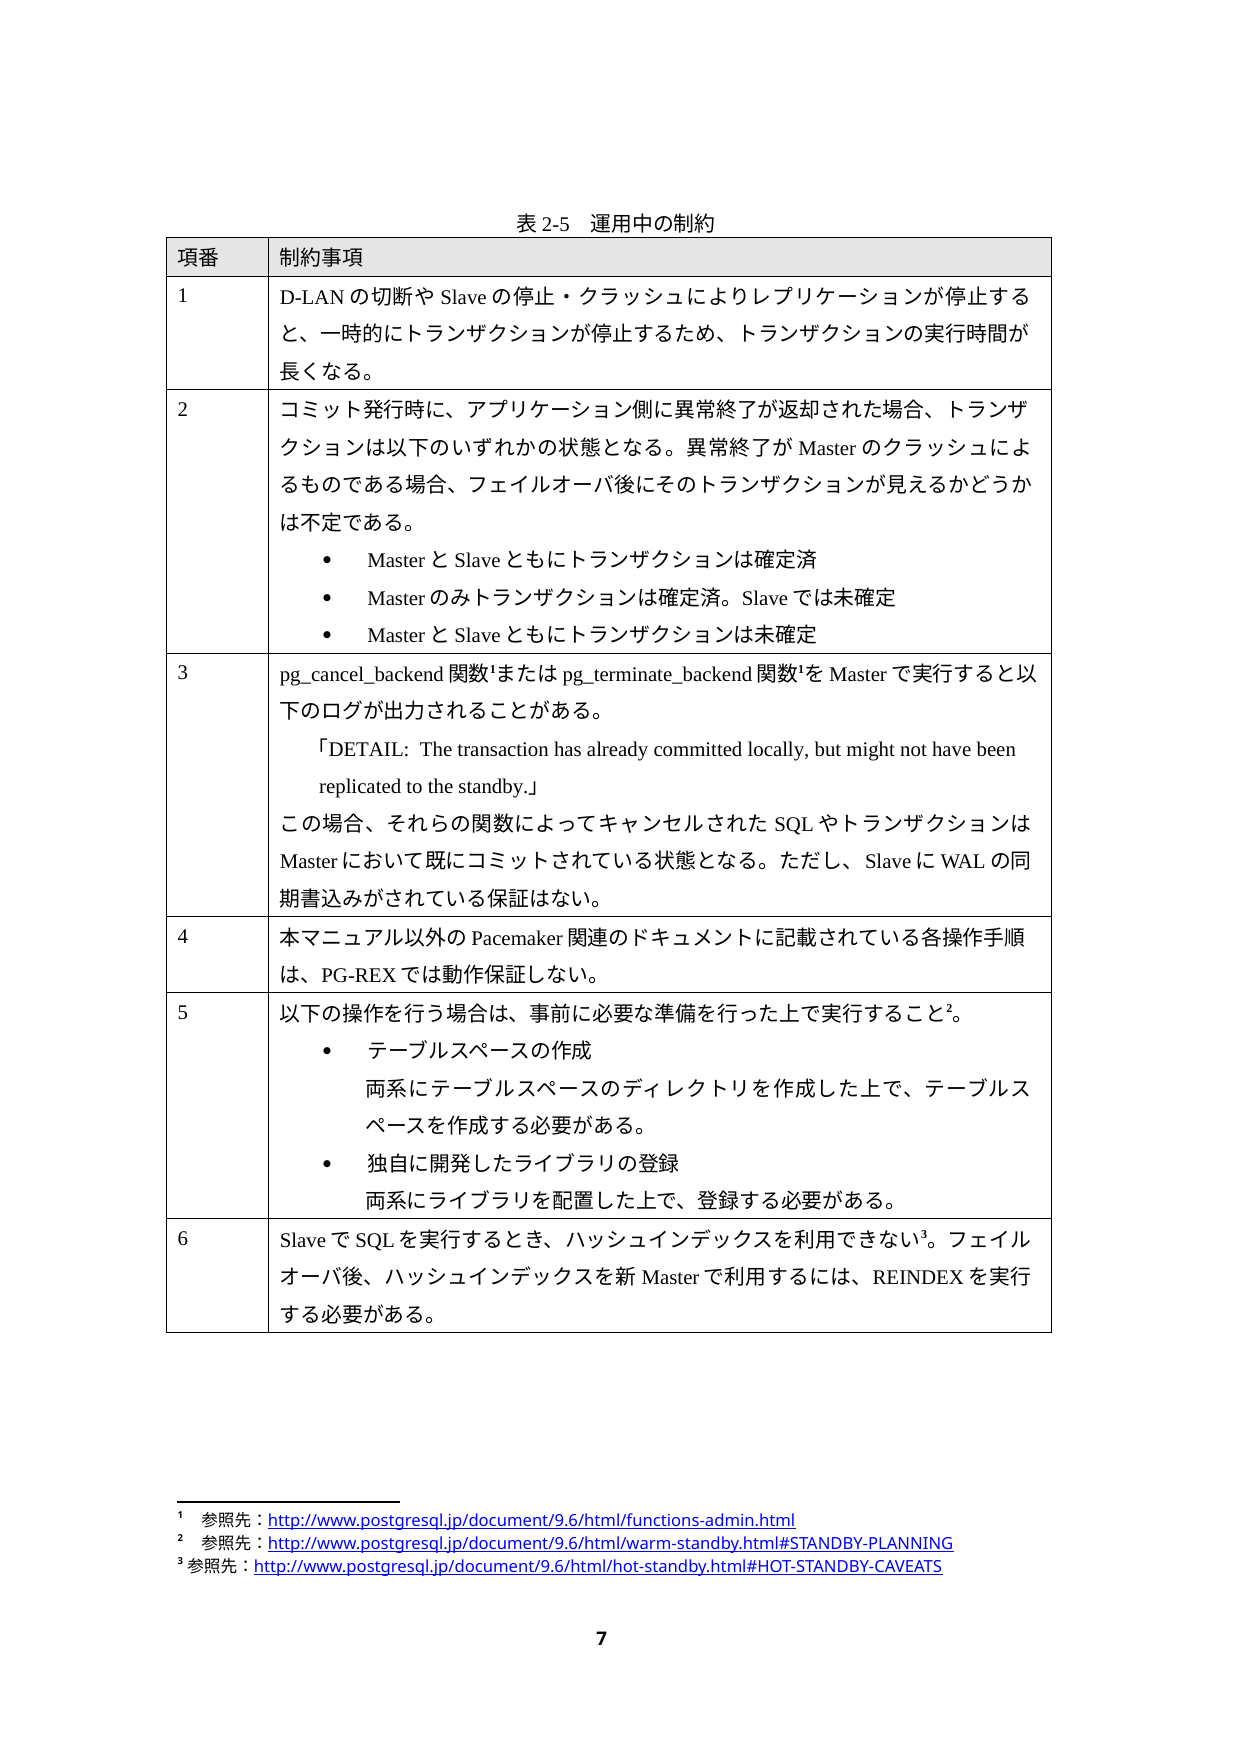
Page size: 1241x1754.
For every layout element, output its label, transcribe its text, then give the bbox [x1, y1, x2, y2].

table_cell 以下の操作を行う場合は、事前に必要な準備を行った上で実行すること。 テーブルスペースの作成 両系にテーブルスペースのディレクトリを作成した上で、テーブルスペースを作成する必要がある。 独自に開発したライブラリの登録 両系にライブラリを配置した上で、登録する必要がある。 [269, 993, 1051, 1218]
table_header 項番 [167, 238, 268, 276]
table_header 制約事項 [269, 238, 1051, 276]
table_cell 1 [167, 277, 268, 389]
table_cell 5 [167, 993, 268, 1218]
table_cell 4 [167, 917, 268, 992]
table_cell 2 [167, 390, 268, 653]
table_cell D-LANの切断やSlaveの停止・クラッシュによりレプリケーションが停止すると、一時的にトランザクションが停止するため、トランザクションの実行時間が長くなる。 [269, 277, 1051, 389]
table_cell コミット発行時に、アプリケーション側に異常終了が返却された場合、トランザクションは以下のいずれかの状態となる。異常終了がMasterのクラッシュによるものである場合、フェイルオーバ後にそのトランザクションが見えるかどうかは不定である。 MasterとSlaveともにトランザクションは確定済 Masterのみトランザクションは確定済。Slaveでは未確定 MasterとSlaveともにトランザクションは未確定 [269, 390, 1051, 653]
table_cell 3 [167, 654, 268, 916]
table_cell pg_cancel_backend関数またはpg_terminate_backend関数1をMasterで実行すると以下のログが出力されることがある。 「DETAIL: The transaction has already committed locally, but might not have been replicated to the standby.」 この場合、それらの関数によってキャンセルされたSQLやトランザクションはMasterにおいて既にコミットされている状態となる。ただし、SlaveにWALの同期書込みがされている保証はない。 [269, 654, 1051, 916]
table_cell SlaveでSQLを実行するとき、ハッシュインデックスを利用できない。フェイルオーバ後、ハッシュインデックスを新Masterで利用するには、REINDEXを実行する必要がある。 [269, 1219, 1051, 1332]
table_cell 本マニュアル以外のPacemaker関連のドキュメントに記載されている各操作手順は、PG-REXでは動作保証しない。 [269, 917, 1051, 992]
table_cell 6 [167, 1219, 268, 1332]
